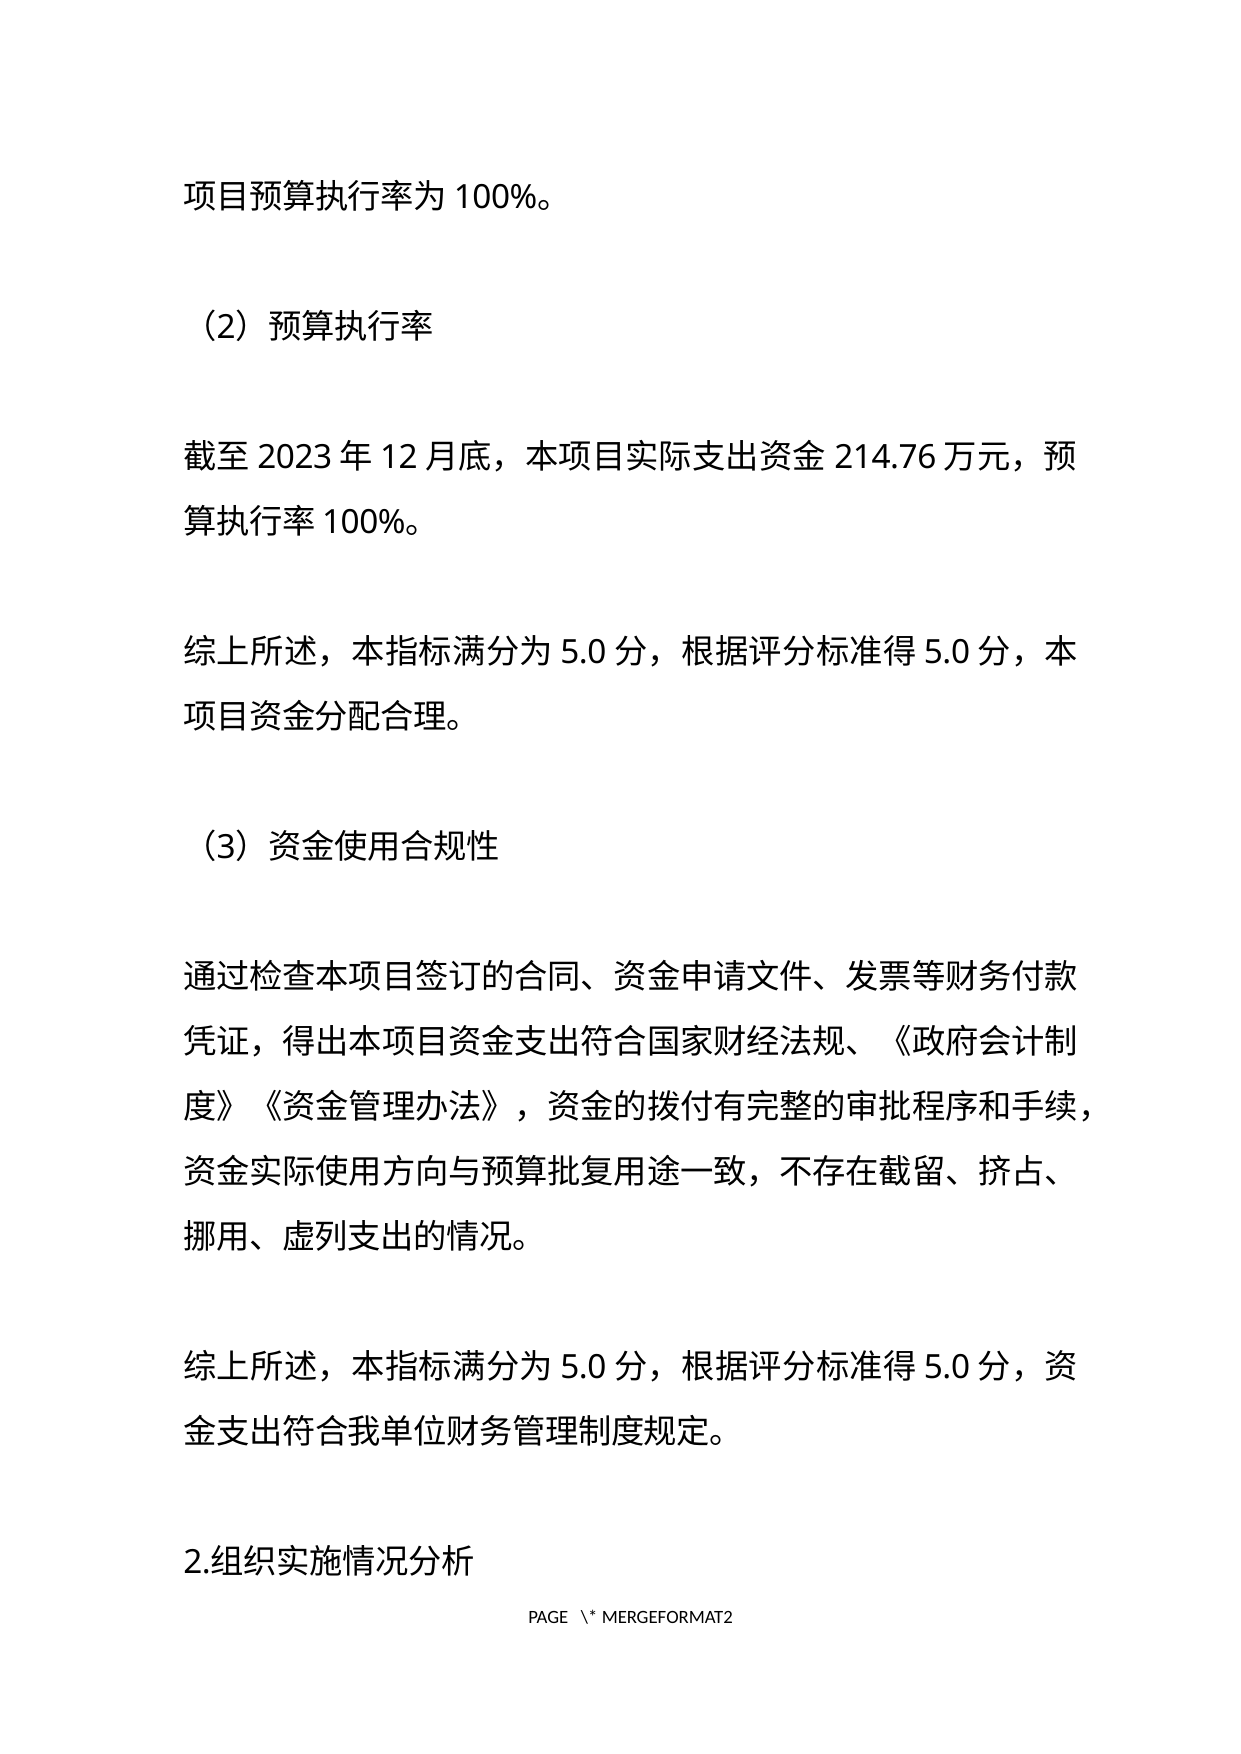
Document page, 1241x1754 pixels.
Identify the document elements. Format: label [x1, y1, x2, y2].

text [183, 162, 1078, 1592]
